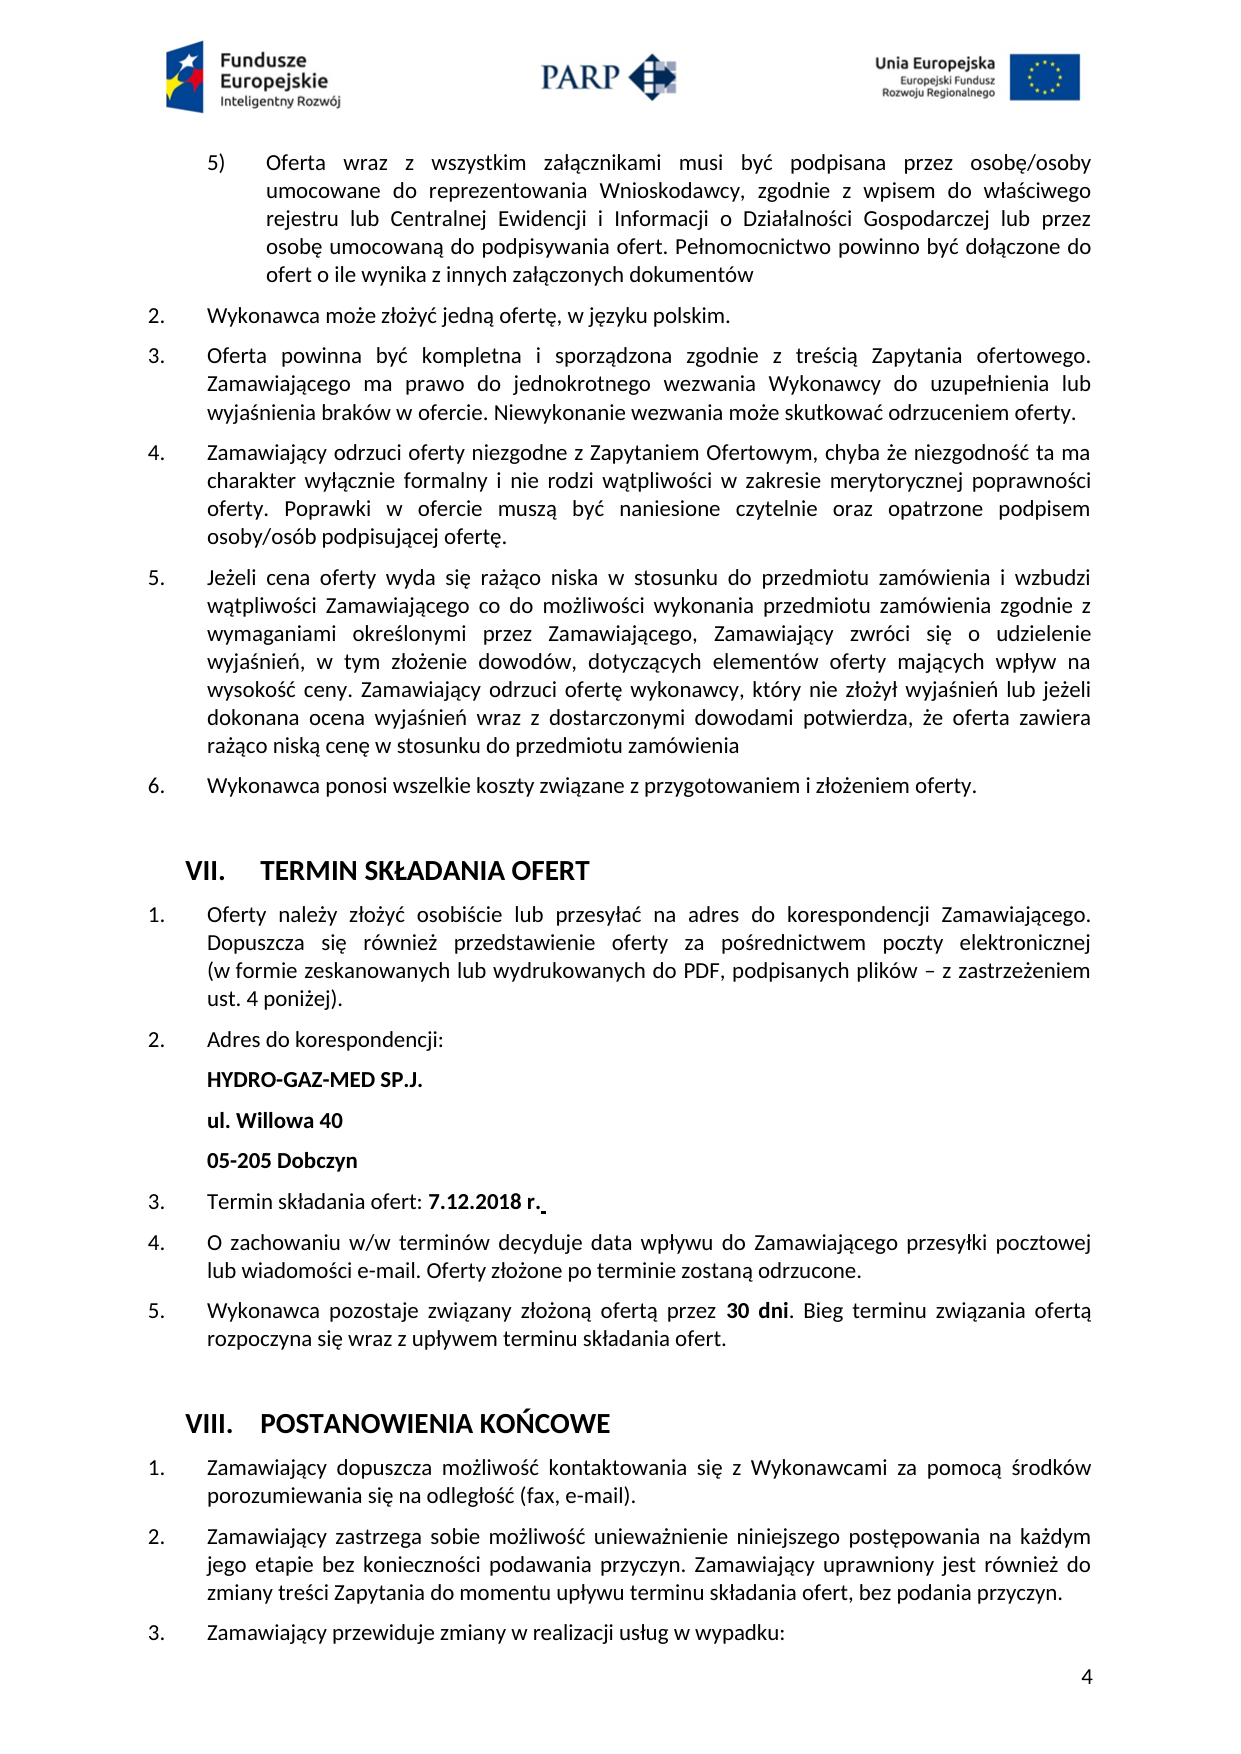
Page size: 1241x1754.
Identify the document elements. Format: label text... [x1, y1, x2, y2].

list Jeżeli cena oferty wyda się rażąco niska w stosunku do przedmiotu zamówienia i wzbudzi wątpliwości Zamawiającego co do możliwości wykonania przedmiotu zamówienia zgodnie z wymaganiami określonymi przez Zamawiającego, Zamawiający zwróci się o udzielenie wyjaśnień, w tym złożenie dowodów, dotyczących elementów oferty mających wpływ na wysokość ceny. Zamawiający odrzuci ofertę wykonawcy, który nie złożył wyjaśnień lub jeżeli dokonana ocena wyjaśnień wraz z dostarczonymi dowodami potwierdza, że oferta zawiera rażąco niską cenę w stosunku do przedmiotu zamówienia [148, 563, 1092, 759]
picture [150, 35, 1090, 121]
list Oferta wraz z wszystkim załącznikami musi być podpisana przez osobę/osoby umocowane do reprezentowania Wnioskodawcy, zgodnie z wpisem do właściwego rejestru lub Centralnej Ewidencji i Informacji o Działalności Gospodarczej lub przez osobę umocowaną do podpisywania ofert. Pełnomocnictwo powinno być dołączone do ofert o ile wynika z innych załączonych dokumentów [207, 148, 1092, 288]
list Zamawiający dopuszcza możliwość kontaktowania się z Wykonawcami za pomocą środków porozumiewania się na odległość (fax, e-mail). [148, 1453, 1092, 1509]
list ul. Willowa 40 [207, 1106, 1092, 1134]
list Termin składania ofert: 7.12.2018 r. [148, 1187, 1092, 1215]
list Zamawiający odrzuci oferty niezgodne z Zapytaniem Ofertowym, chyba że niezgodność ta ma charakter wyłącznie formalny i nie rodzi wątpliwości w zakresie merytorycznej poprawności oferty. Poprawki w ofercie muszą być naniesione czytelnie oraz opatrzone podpisem osoby/osób podpisującej ofertę. [148, 438, 1092, 550]
list Zamawiający zastrzega sobie możliwość unieważnienie niniejszego postępowania na każdym jego etapie bez konieczności podawania przyczyn. Zamawiający uprawniony jest również do zmiany treści Zapytania do momentu upływu terminu składania ofert, bez podania przyczyn. [148, 1522, 1092, 1606]
list Oferty należy złożyć osobiście lub przesyłać na adres do korespondencji Zamawiającego. Dopuszcza się również przedstawienie oferty za pośrednictwem poczty elektronicznej (w formie zeskanowanych lub wydrukowanych do PDF, podpisanych plików – z zastrzeżeniem ust. 4 poniżej). [148, 901, 1092, 1013]
list TERMIN SKŁADANIA OFERT [185, 852, 1092, 888]
list O zachowaniu w/w terminów decyduje data wpływu do Zamawiającego przesyłki pocztowej lub wiadomości e-mail. Oferty złożone po terminie zostaną odrzucone. [148, 1228, 1092, 1284]
list Zamawiający przewiduje zmiany w realizacji usług w wypadku: [148, 1618, 1092, 1647]
list Wykonawca może złożyć jedną ofertę, w języku polskim. [148, 301, 1092, 329]
list 05-205 Dobczyn [207, 1147, 1092, 1175]
list Adres do korespondencji: [148, 1025, 1092, 1053]
list POSTANOWIENIA KOŃCOWE [185, 1405, 1092, 1441]
list HYDRO-GAZ-MED SP.J. [207, 1066, 1092, 1094]
list Wykonawca pozostaje związany złożoną ofertą przez 30 dni. Bieg terminu związania ofertą rozpoczyna się wraz z upływem terminu składania ofert. [148, 1296, 1092, 1352]
list Wykonawca ponosi wszelkie koszty związane z przygotowaniem i złożeniem oferty. [148, 771, 1092, 799]
list Oferta powinna być kompletna i sporządzona zgodnie z treścią Zapytania ofertowego. Zamawiającego ma prawo do jednokrotnego wezwania Wykonawcy do uzupełnienia lub wyjaśnienia braków w ofercie. Niewykonanie wezwania może skutkować odrzuceniem oferty. [148, 342, 1092, 426]
